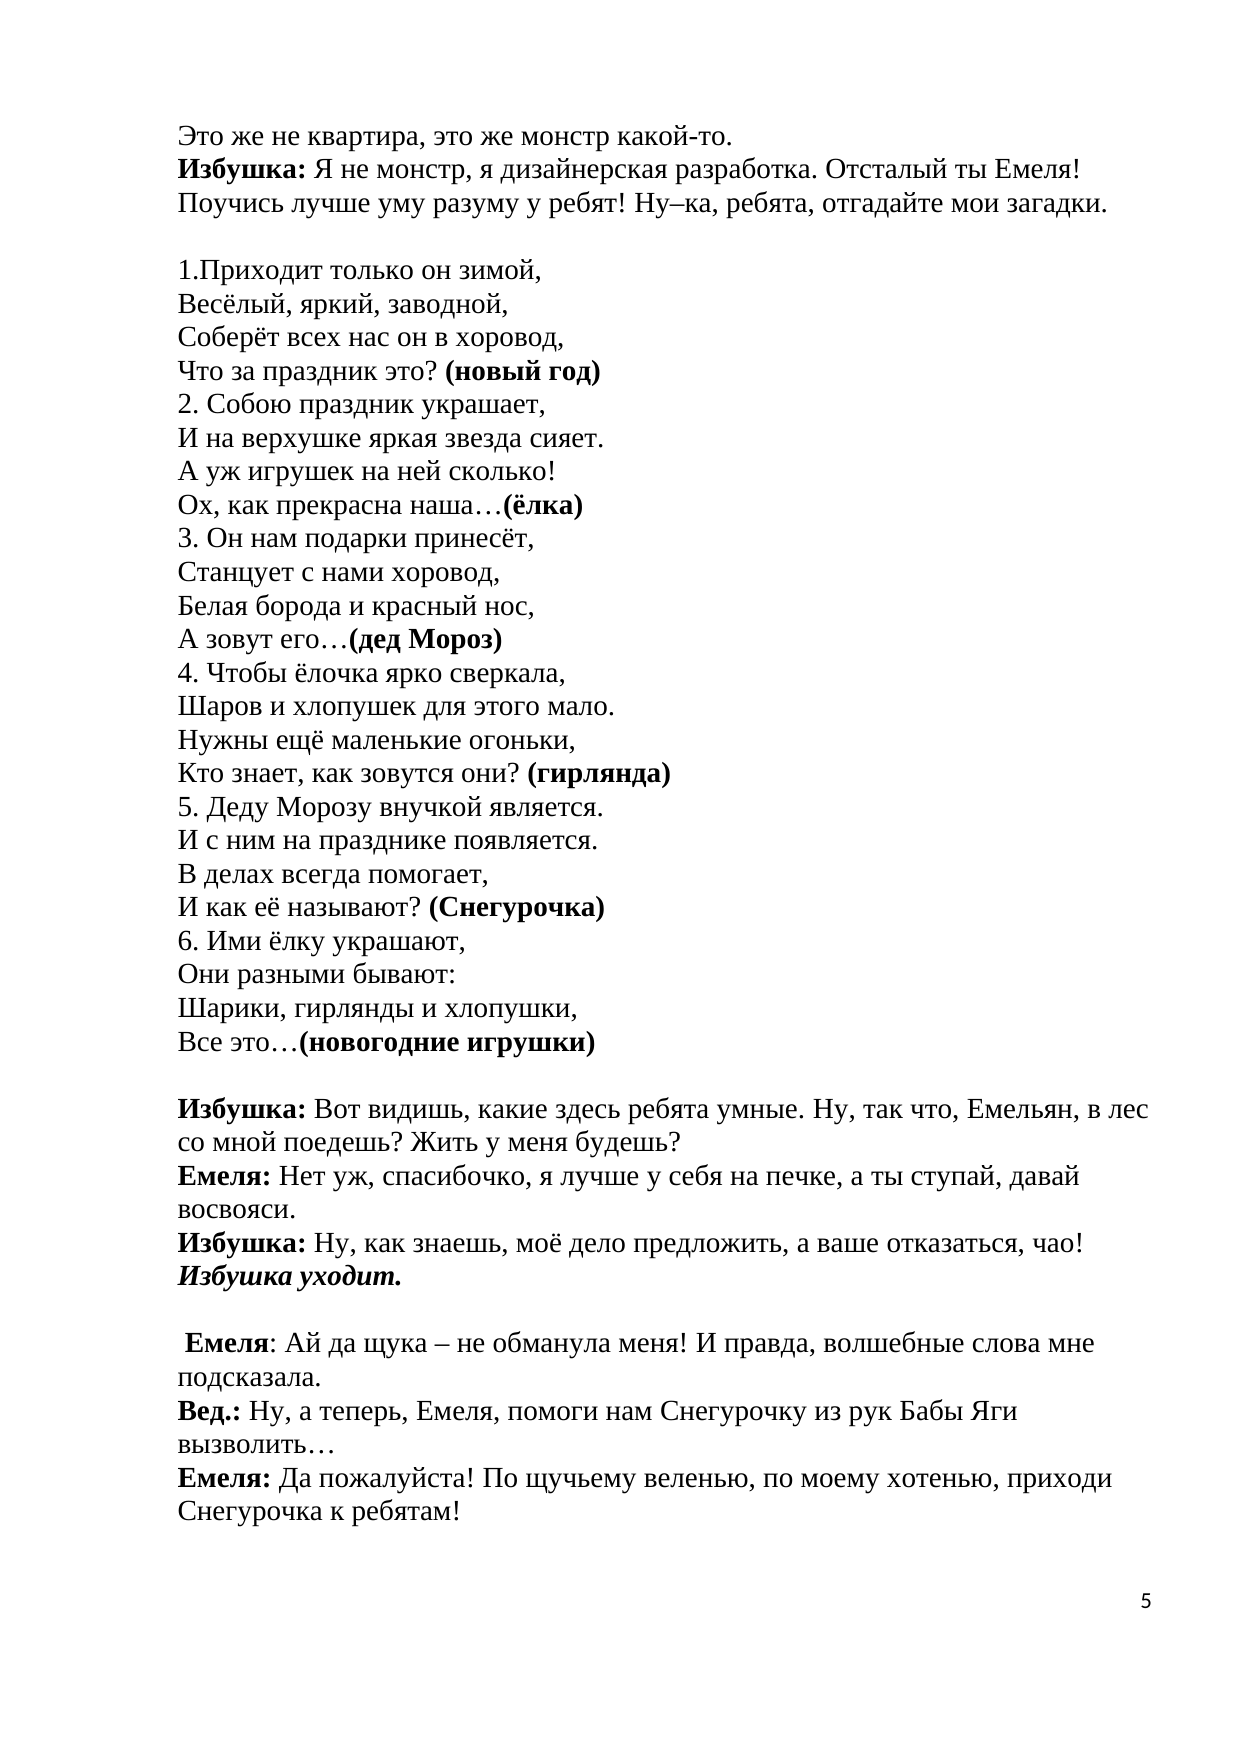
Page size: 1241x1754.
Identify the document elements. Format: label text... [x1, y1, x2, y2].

text Избушка: Ну, как знаешь, моё дело предложить, а ваше отказаться, чао! [177, 1225, 1152, 1258]
text Избушка: Я не монстр, я дизайнерская разработка. Отсталый ты Емеля! Поучись лучше уму разуму у ребят! Ну–ка, ребята, отгадайте мои загадки. [177, 152, 1152, 219]
text 6. Ими ёлку украшают, Они разными бывают: Шарики, гирлянды и хлопушки, Все это…(новогодние игрушки) [177, 923, 1152, 1057]
text Вед.: Ну, а теперь, Емеля, помоги нам Снегурочку из рук Бабы Яги вызволить… [177, 1393, 1152, 1460]
text Емеля: Ай да щука – не обманула меня! И правда, волшебные слова мне подсказала. [177, 1326, 1152, 1393]
text Емеля: Нет уж, спасибочко, я лучше у себя на печке, а ты ступай, давай восвояси. [177, 1158, 1152, 1225]
text Избушка: Вот видишь, какие здесь ребята умные. Ну, так что, Емельян, в лес со мной поедешь? Жить у меня будешь? [177, 1091, 1152, 1158]
text Емеля: Да пожалуйста! По щучьему веленью, по моему хотенью, приходи Снегурочка к ребятам! [177, 1460, 1152, 1527]
text Избушка уходит. [177, 1258, 1152, 1292]
text 1.Приходит только он зимой, Весёлый, яркий, заводной, Соберёт всех нас он в хоровод, Что за праздник это? (новый год) 2. Собою праздник украшает, И на верхушке яркая звезда сияет. А уж игрушек на ней сколько! Ох, как прекрасна наша…(ёлка) 3. Он нам подарки принесёт, Станцует с нами хоровод, Белая борода и красный нос, А зовут его…(дед Мороз) 4. Чтобы ёлочка ярко сверкала, Шаров и хлопушек для этого мало. Нужны ещё маленькие огоньки, Кто знает, как зовутся они? (гирлянда) 5. Деду Морозу внучкой является. И с ним на празднике появляется. В делах всегда помогает, И как её называют? (Снегурочка) [177, 252, 1152, 923]
text Это же не квартира, это же монстр какой-то. [177, 118, 1152, 152]
